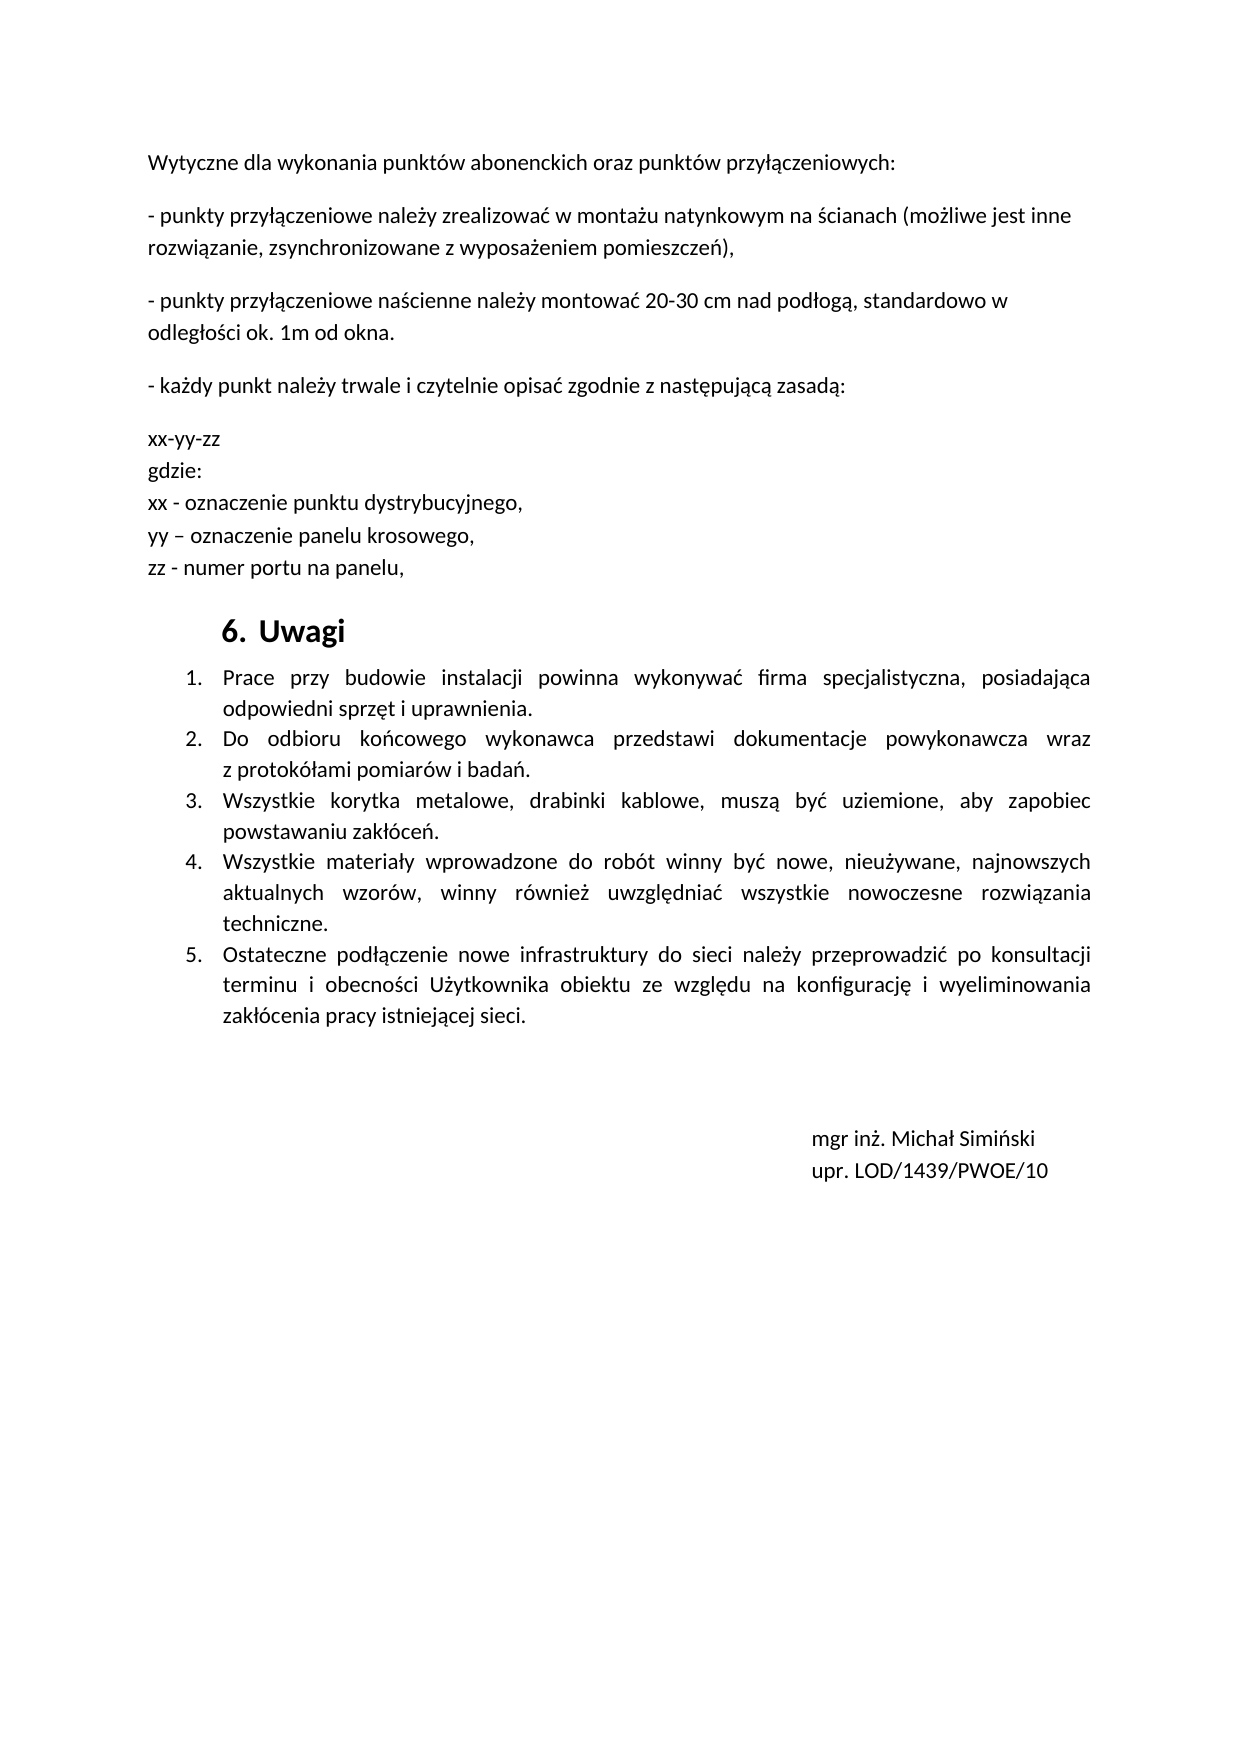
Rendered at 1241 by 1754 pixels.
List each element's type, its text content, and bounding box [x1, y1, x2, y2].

text yy – oznaczenie panelu krosowego, [148, 521, 1092, 549]
list Wszystkie materiały wprowadzone do robót winny być nowe, nieużywane, najnowszych aktualnych wzorów, winny również uwzględniać wszystkie nowoczesne rozwiązania techniczne. [185, 847, 1092, 937]
subtitle Uwagi [221, 610, 1092, 651]
text xx-yy-zz [148, 424, 1092, 452]
list Do odbioru końcowego wykonawca przedstawi dokumentacje powykonawcza wraz z protokółami pomiarów i badań. [185, 724, 1092, 783]
text - punkty przyłączeniowe należy zrealizować w montażu natynkowym na ścianach (możliwe jest inne rozwiązanie, zsynchronizowane z wyposażeniem pomieszczeń), [148, 201, 1092, 261]
list Wszystkie korytka metalowe, drabinki kablowe, muszą być uziemione, aby zapobiec powstawaniu zakłóceń. [185, 786, 1092, 845]
text - punkty przyłączeniowe naścienne należy montować 20-30 cm nad podłogą, standardowo w odległości ok. 1m od okna. [148, 286, 1092, 346]
list Ostateczne podłączenie nowe infrastruktury do sieci należy przeprowadzić po konsultacji terminu i obecności Użytkownika obiektu ze względu na konfigurację i wyeliminowania zakłócenia pracy istniejącej sieci. [185, 940, 1092, 1029]
text upr. LOD/1439/PWOE/10 [738, 1156, 1092, 1184]
list Prace przy budowie instalacji powinna wykonywać firma specjalistyczna, posiadająca odpowiedni sprzęt i uprawnienia. [185, 663, 1092, 722]
text zz - numer portu na panelu, [148, 553, 1092, 581]
text xx - oznaczenie punktu dystrybucyjnego, [148, 488, 1092, 517]
text Wytyczne dla wykonania punktów abonenckich oraz punktów przyłączeniowych: [148, 148, 1092, 176]
text gdzie: [148, 456, 1092, 484]
text mgr inż. Michał Simiński [738, 1124, 1092, 1152]
text - każdy punkt należy trwale i czytelnie opisać zgodnie z następującą zasadą: [148, 371, 1092, 399]
